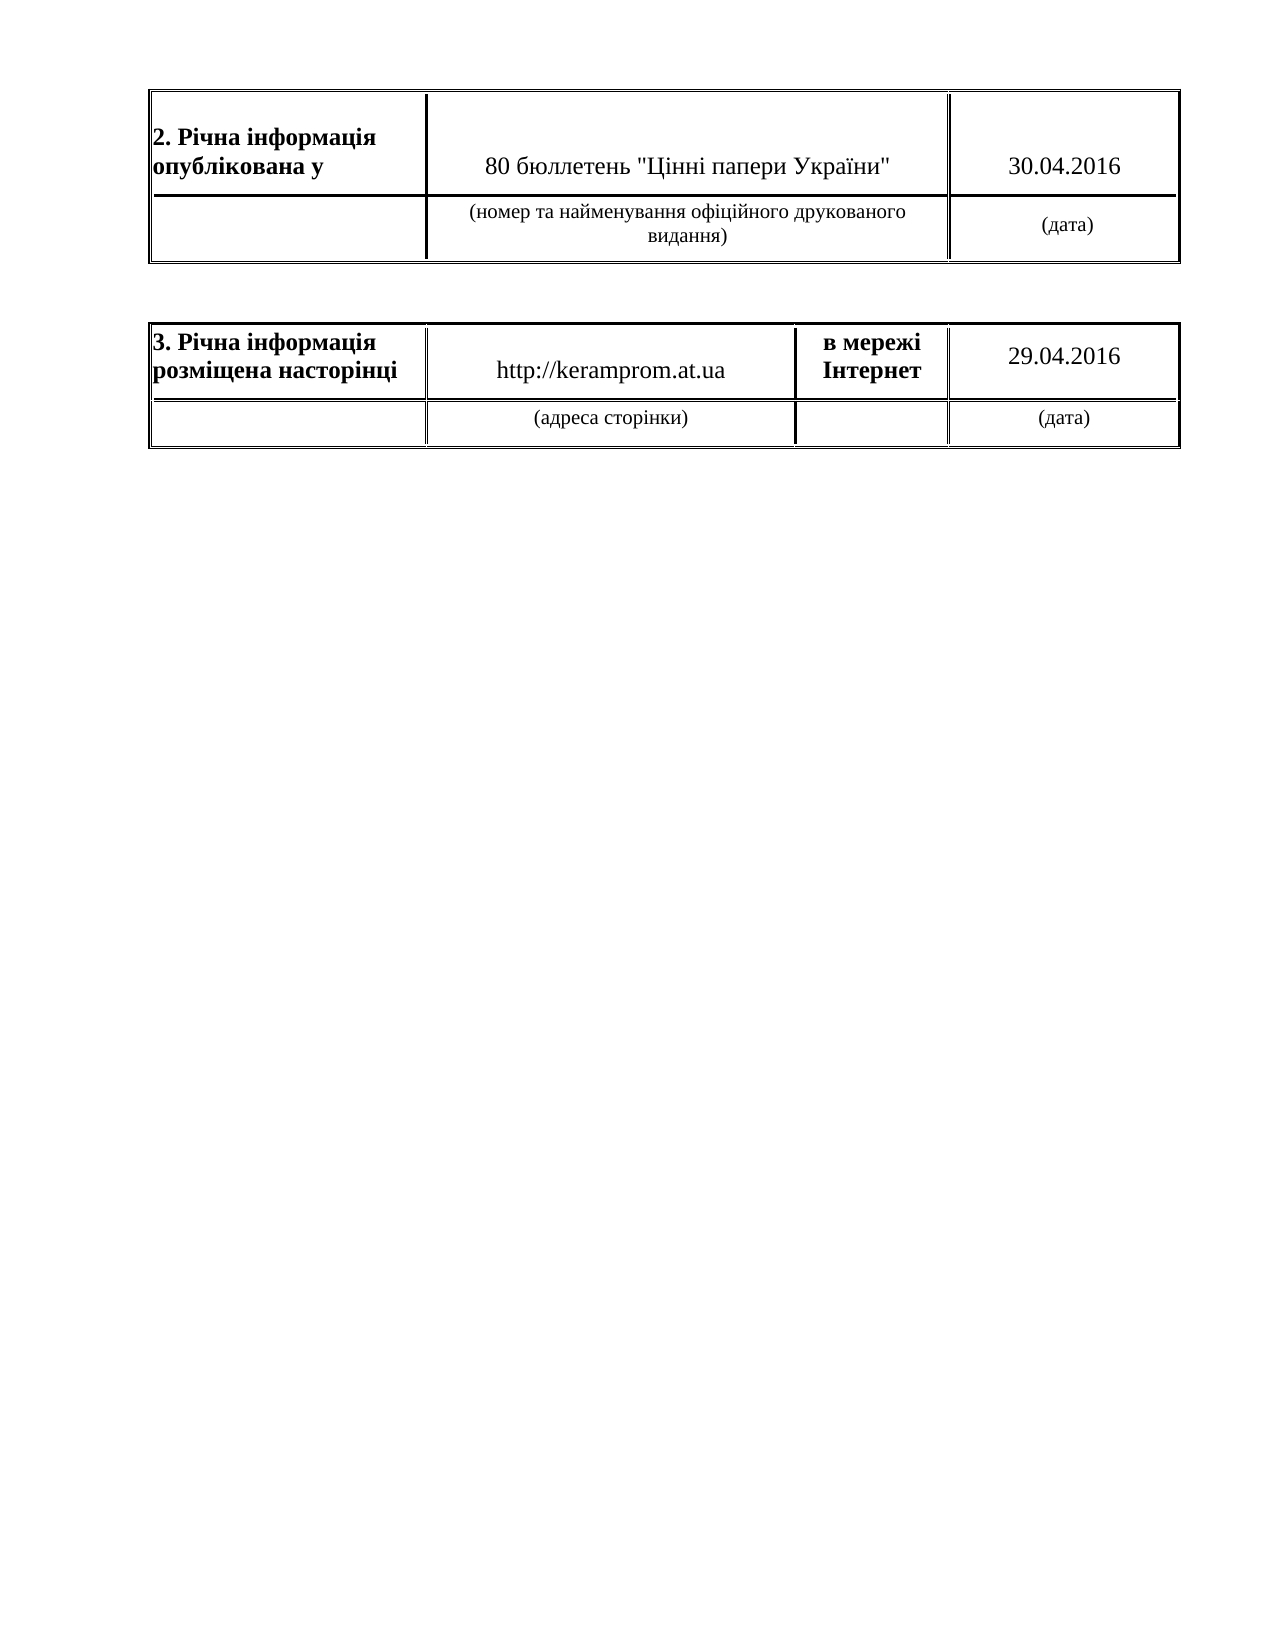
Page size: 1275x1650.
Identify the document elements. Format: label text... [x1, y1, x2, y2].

table_cell [152, 398, 427, 446]
table_header 29.04.2016 [949, 325, 1178, 398]
table_cell (дата) [949, 194, 1178, 261]
table_header 80 бюллетень "Цiннi папери України" [426, 90, 949, 194]
table_header 2. Річна інформація опублікована у [152, 92, 426, 194]
table_header в мережі Інтернет [795, 325, 948, 398]
table_header 3. Річна інформація розміщена насторінці [152, 325, 427, 398]
table_header 30.04.2016 [949, 92, 1178, 194]
table_cell (номер та найменування офіційного друкованого видання) [426, 194, 949, 261]
table_header http://keramprom.at.ua [427, 324, 795, 398]
table_cell (дата) [949, 398, 1179, 446]
table_cell (адреса сторінки) [427, 402, 795, 446]
table_cell [795, 402, 948, 446]
table_cell [152, 194, 426, 261]
